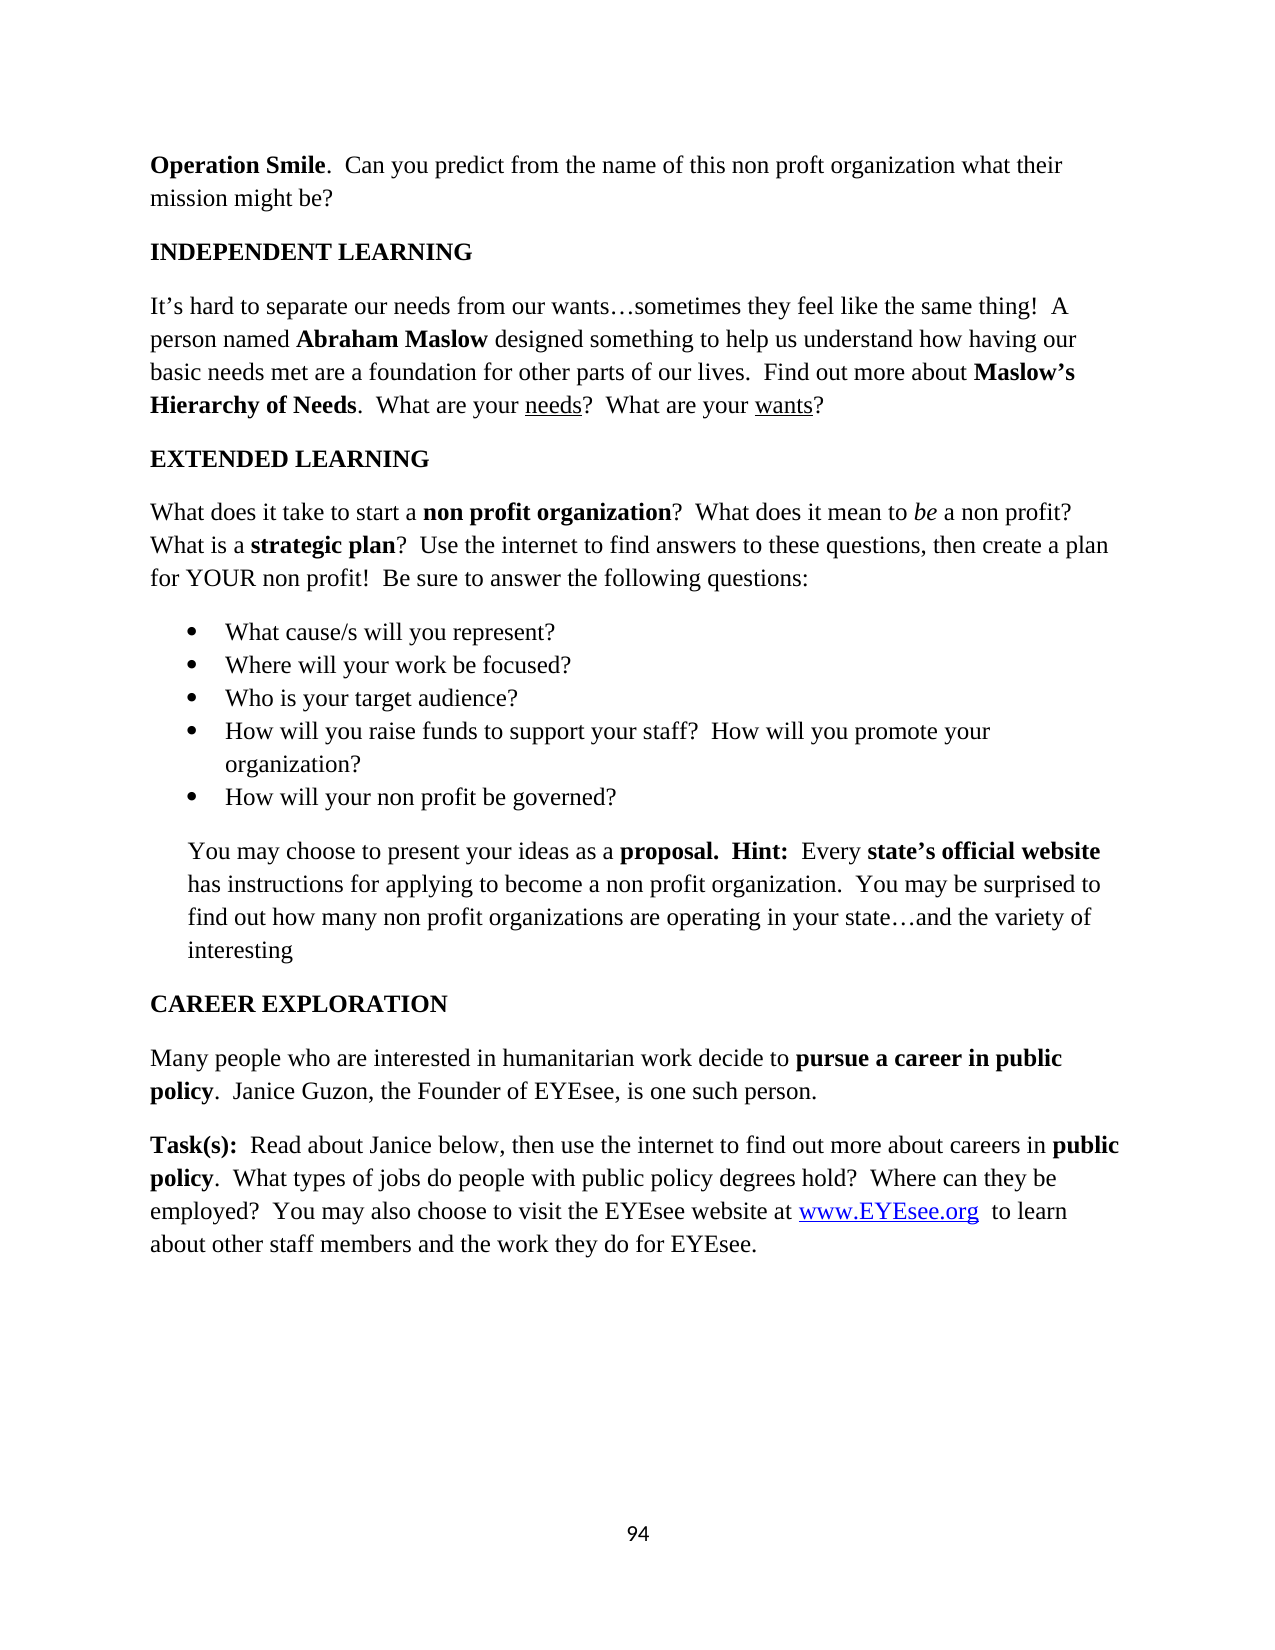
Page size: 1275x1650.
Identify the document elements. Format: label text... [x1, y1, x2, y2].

text What does it take to start a non profit organization? What does it mean to be a non profit? What is a strategic plan? Use the internet to find answers to these questions, then create a plan for YOUR non profit! Be sure to answer the following questions: [150, 497, 1125, 592]
text Many people who are interested in humanitarian work decide to pursue a career in public policy. Janice Guzon, the Founder of EYEsee, is one such person. [150, 1043, 1125, 1105]
text It’s hard to separate our needs from our wants…sometimes they feel like the same thing! A person named Abraham Maslow designed something to help us understand how having our basic needs met are a foundation for other parts of our lives. Find out more about Maslow’s Hierarchy of Needs. What are your needs? What are your wants? [150, 291, 1125, 418]
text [150, 150, 1125, 212]
list How will you raise funds to support your staff? How will you promote your organization? [187, 716, 1125, 778]
text INDEPENDENT LEARNING [150, 237, 1125, 266]
text Task(s): Read about Janice below, then use the internet to find out more about careers in public policy. What types of jobs do people with public policy degrees hold? Where can they be employed? You may also choose to visit the EYEsee website at www.EYEsee.org to learn about other staff members and the work they do for EYEsee. [150, 1130, 1125, 1258]
list What cause/s will you represent? [187, 617, 1125, 646]
text You may choose to present your ideas as a proposal. Hint: Every state’s official website has instructions for applying to become a non profit organization. You may be surprised to find out how many non profit organizations are operating in your state…and the variety of interesting [187, 836, 1125, 964]
list Where will your work be focused? [187, 650, 1125, 679]
text EXTENDED LEARNING [150, 444, 1125, 472]
list How will your non profit be governed? [187, 782, 1125, 811]
list Who is your target audience? [187, 683, 1125, 712]
text CAREER EXPLORATION [150, 989, 1125, 1018]
